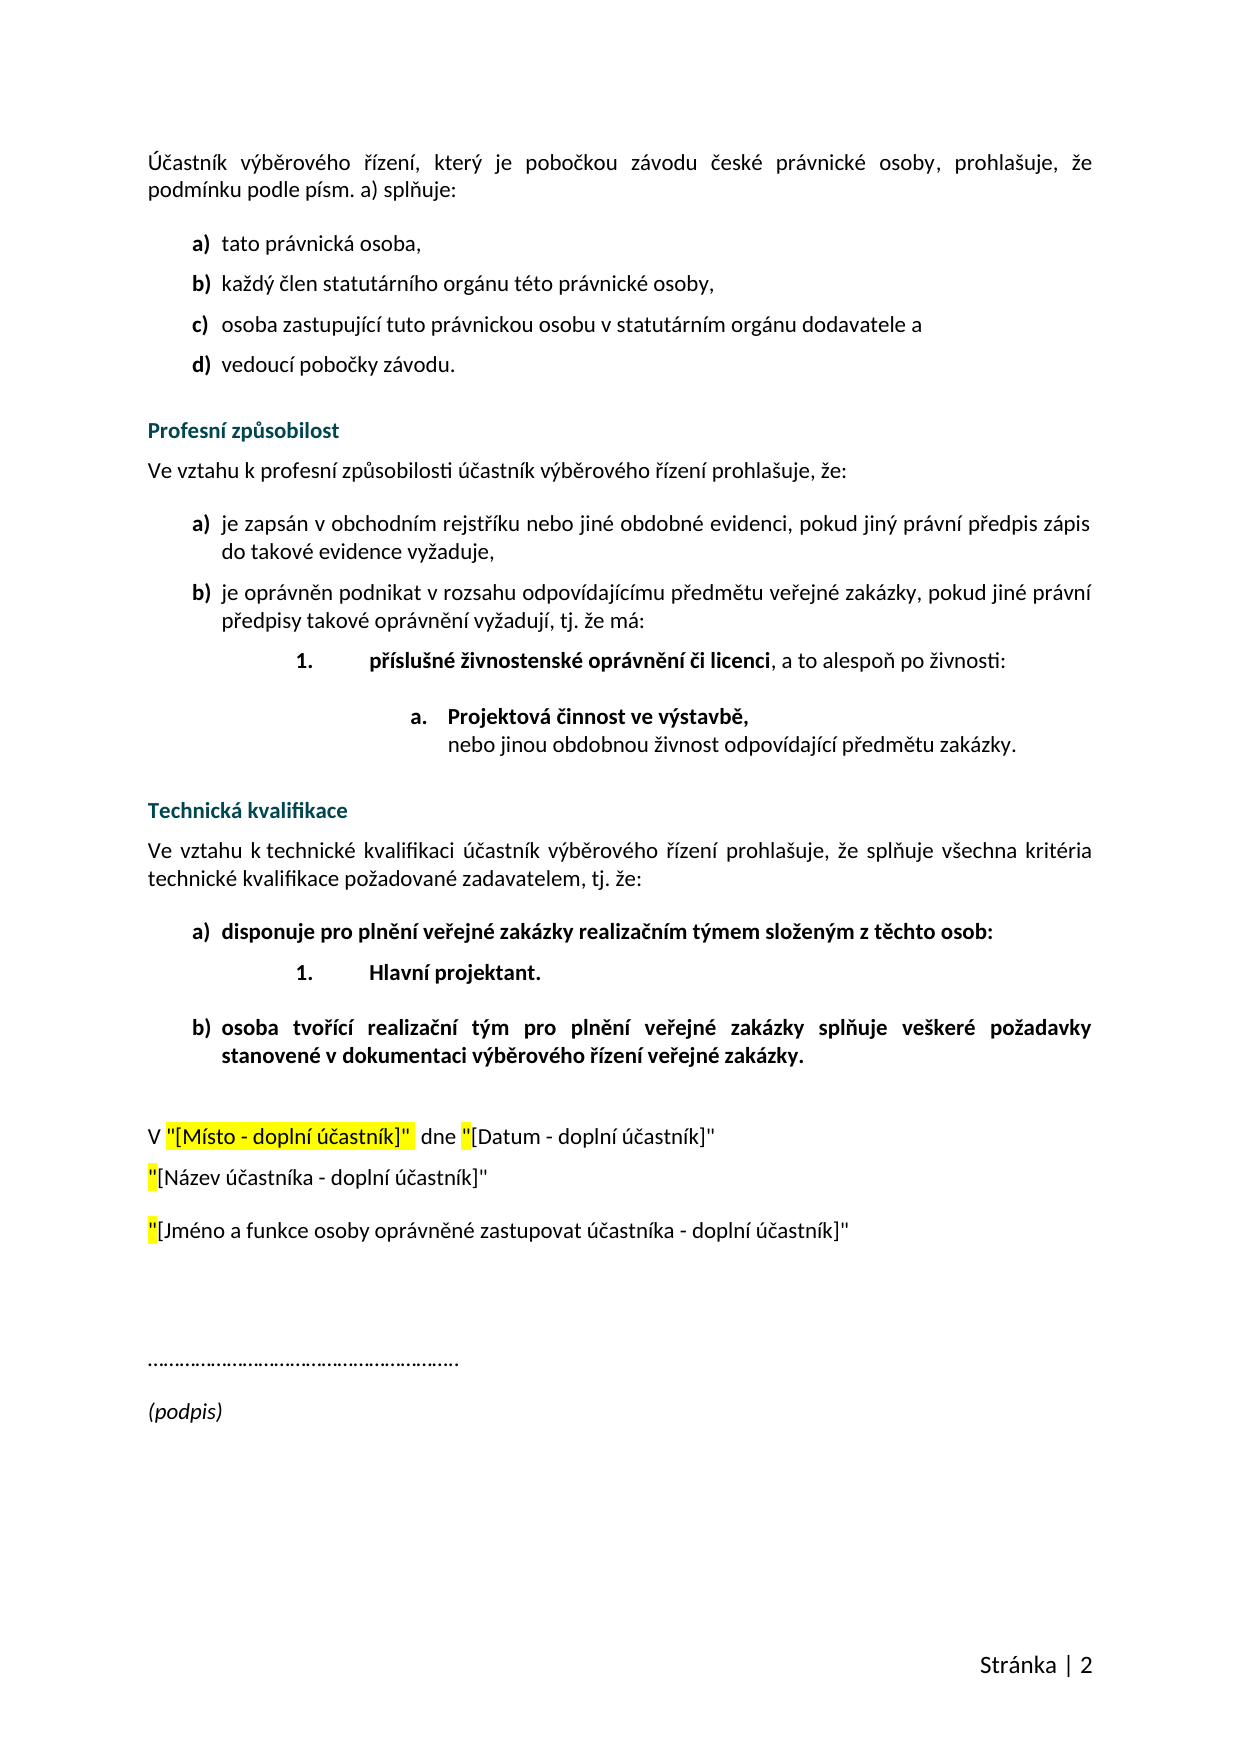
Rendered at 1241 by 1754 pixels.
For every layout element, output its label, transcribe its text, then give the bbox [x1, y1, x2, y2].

list tato právnická osoba, [192, 229, 1093, 257]
text Ve vztahu k profesní způsobilosti účastník výběrového řízení prohlašuje, že: [148, 456, 1093, 484]
list je oprávněn podnikat v rozsahu odpovídajícímu předmětu veřejné zakázky, pokud jiné právní předpisy takové oprávnění vyžadují, tj. že má: [192, 578, 1093, 634]
text Profesní způsobilost [148, 416, 1093, 444]
list Hlavní projektant. [295, 958, 1093, 986]
list osoba zastupující tuto právnickou osobu v statutárním orgánu dodavatele a [192, 310, 1093, 338]
list V dne [415, 1122, 461, 1150]
text Ve vztahu k technické kvalifikaci účastník výběrového řízení prohlašuje, že splňuje všechna kritéria technické kvalifikace požadované zadavatelem, tj. že: [148, 836, 1093, 892]
list nebo jinou obdobnou živnost odpovídající předmětu zakázky. [448, 730, 1093, 758]
list V dne [148, 1122, 166, 1150]
list osoba tvořící realizační tým pro plnění veřejné zakázky splňuje veškeré požadavky stanovené v dokumentaci výběrového řízení veřejné zakázky. [192, 1013, 1093, 1069]
text příslušné živnostenské oprávnění či licenci, a to alespoň po živnosti: [295, 646, 1093, 674]
text ………………………………………………….. [148, 1344, 1093, 1372]
text (podpis) [148, 1397, 1093, 1425]
list disponuje pro plnění veřejné zakázky realizačním týmem složeným z těchto osob: [192, 917, 1093, 946]
list vedoucí pobočky závodu. [192, 350, 1093, 378]
list je zapsán v obchodním rejstříku nebo jiné obdobné evidenci, pokud jiný právní předpis zápis do takové evidence vyžaduje, [192, 509, 1093, 565]
text Účastník výběrového řízení, který je pobočkou závodu české právnické osoby, prohlašuje, že podmínku podle písm. a) splňuje: [148, 148, 1093, 204]
list V dne [471, 1122, 1093, 1150]
list každý člen statutárního orgánu této právnické osoby, [192, 269, 1093, 297]
text Technická kvalifikace [148, 796, 1093, 824]
list Projektová činnost ve výstavbě, [410, 702, 1093, 730]
